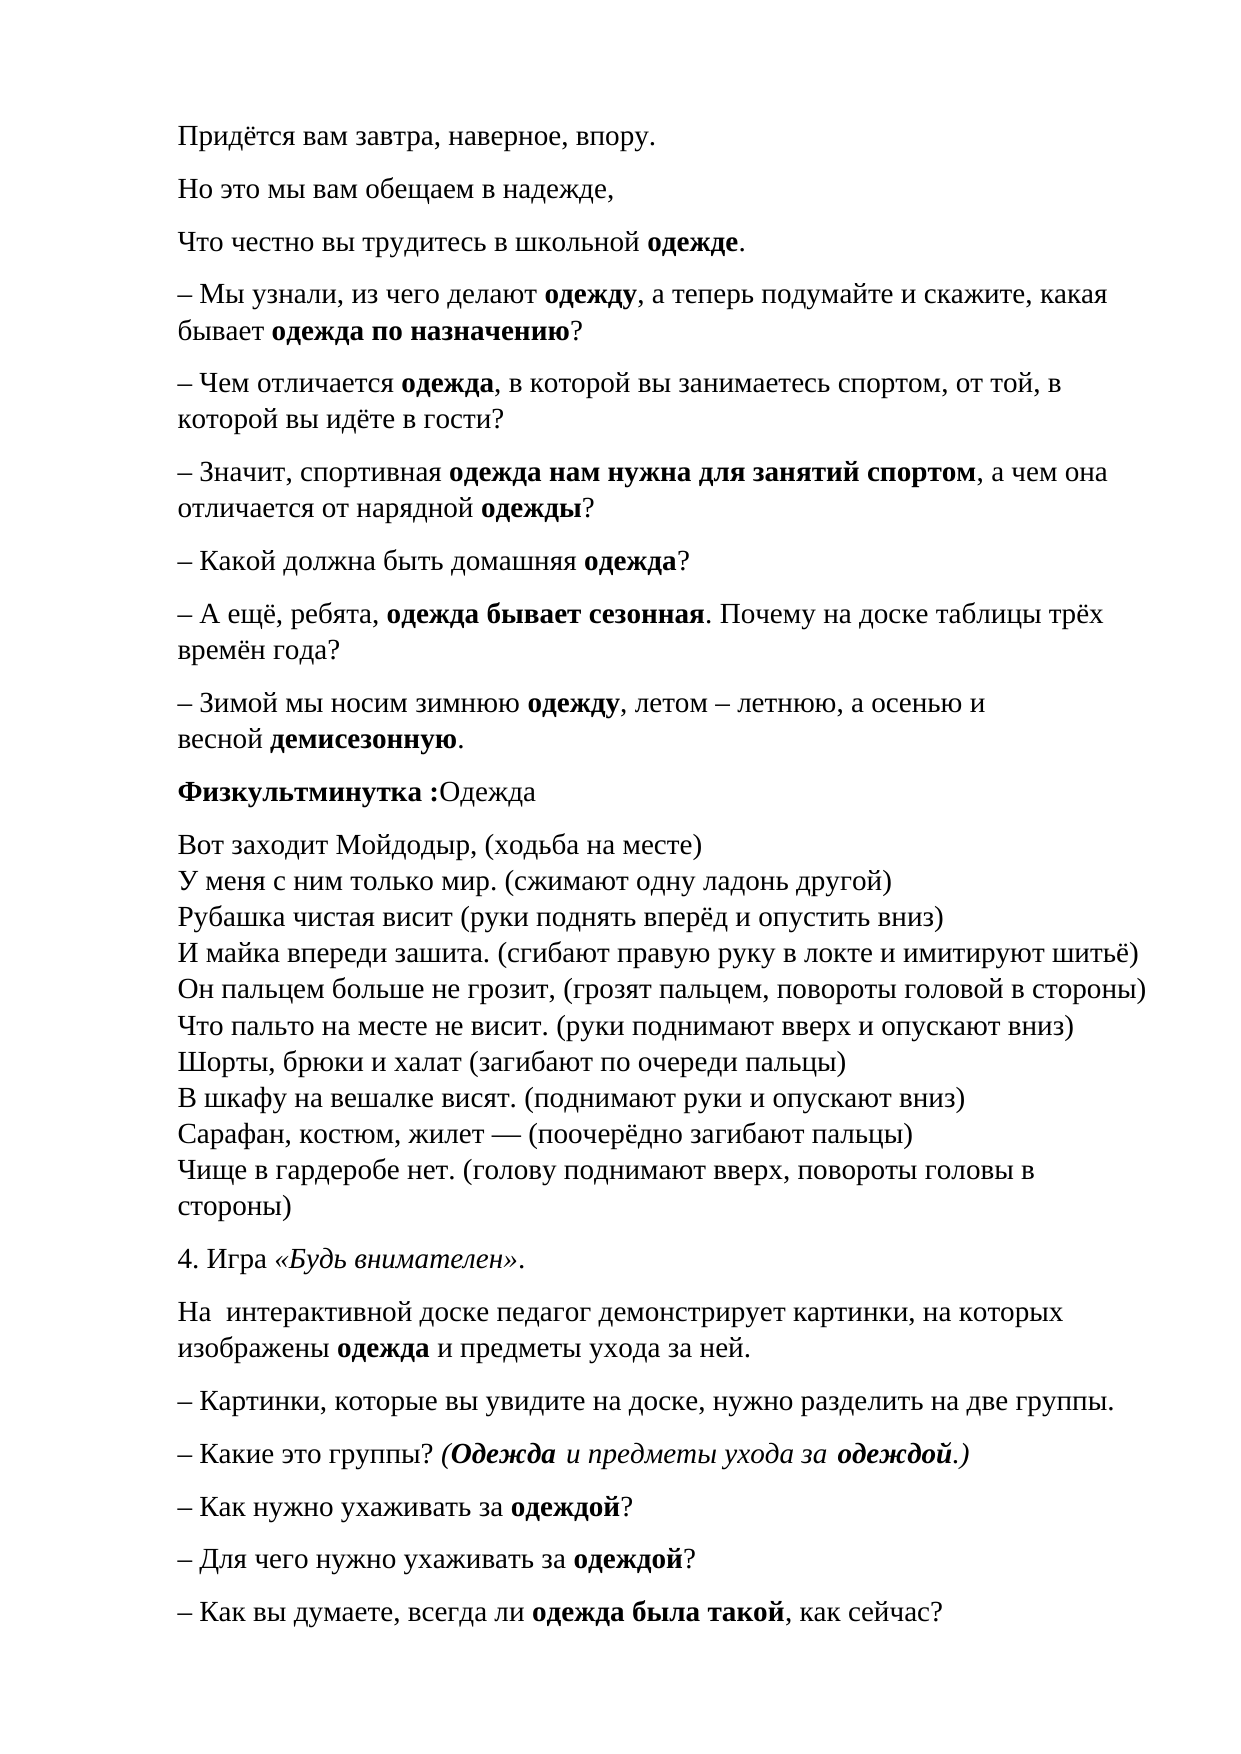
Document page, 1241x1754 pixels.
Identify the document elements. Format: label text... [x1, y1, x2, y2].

text – Какие это группы? (Одежда и предметы ухода за одеждой.) [177, 1436, 1152, 1469]
text – Зимой мы носим зимнюю одежду, летом – летнюю, а осенью и весной демисезонную. [177, 685, 1152, 755]
text – Картинки, которые вы увидите на доске, нужно разделить на две группы. [177, 1383, 1152, 1417]
text – Для чего нужно ухаживать за одеждой? [177, 1541, 1152, 1575]
text Физкультминутка :Одежда [177, 774, 1152, 808]
text Вот заходит Мойдодыр, (ходьба на месте) У меня с ним только мир. (сжимают одну ладонь другой) Рубашка чистая висит (руки поднять вперёд и опустить вниз) И майка впереди зашита. (сгибают правую руку в локте и имитируют шитьё) Он пальцем больше не грозит, (грозят пальцем, повороты головой в стороны) Что пальто на месте не висит. (руки поднимают вверх и опускают вниз) Шорты, брюки и халат (загибают по очереди пальцы) В шкафу на вешалке висят. (поднимают руки и опускают вниз) Сарафан, костюм, жилет — (поочерёдно загибают пальцы) Чище в гардеробе нет. (голову поднимают вверх, повороты головы в стороны) [177, 827, 1152, 1222]
text – Чем отличается одежда, в которой вы занимаетесь спортом, от той, в которой вы идёте в гости? [177, 366, 1152, 435]
text – Какой должна быть домашняя одежда? [177, 543, 1152, 577]
text – Как нужно ухаживать за одеждой? [177, 1489, 1152, 1522]
text – А ещё, ребята, одежда бывает сезонная. Почему на доске таблицы трёх времён года? [177, 596, 1152, 666]
text – Как вы думаете, всегда ли одежда была такой, как сейчас? [177, 1594, 1152, 1628]
text Что честно вы трудитесь в школьной одежде. [177, 224, 1152, 257]
text – Мы узнали, из чего делают одежду, а теперь подумайте и скажите, какая бывает одежда по назначению? [177, 277, 1152, 346]
text На интерактивной доске педагог демонстрирует картинки, на которых изображены одежда и предметы ухода за ней. [177, 1294, 1152, 1364]
text Но это мы вам обещаем в надежде, [177, 171, 1152, 204]
text Придётся вам завтра, наверное, впору. [177, 118, 1152, 152]
text 4. Игра «Будь внимателен». [177, 1241, 1152, 1275]
text – Значит, спортивная одежда нам нужна для занятий спортом, а чем она отличается от нарядной одежды? [177, 454, 1152, 524]
